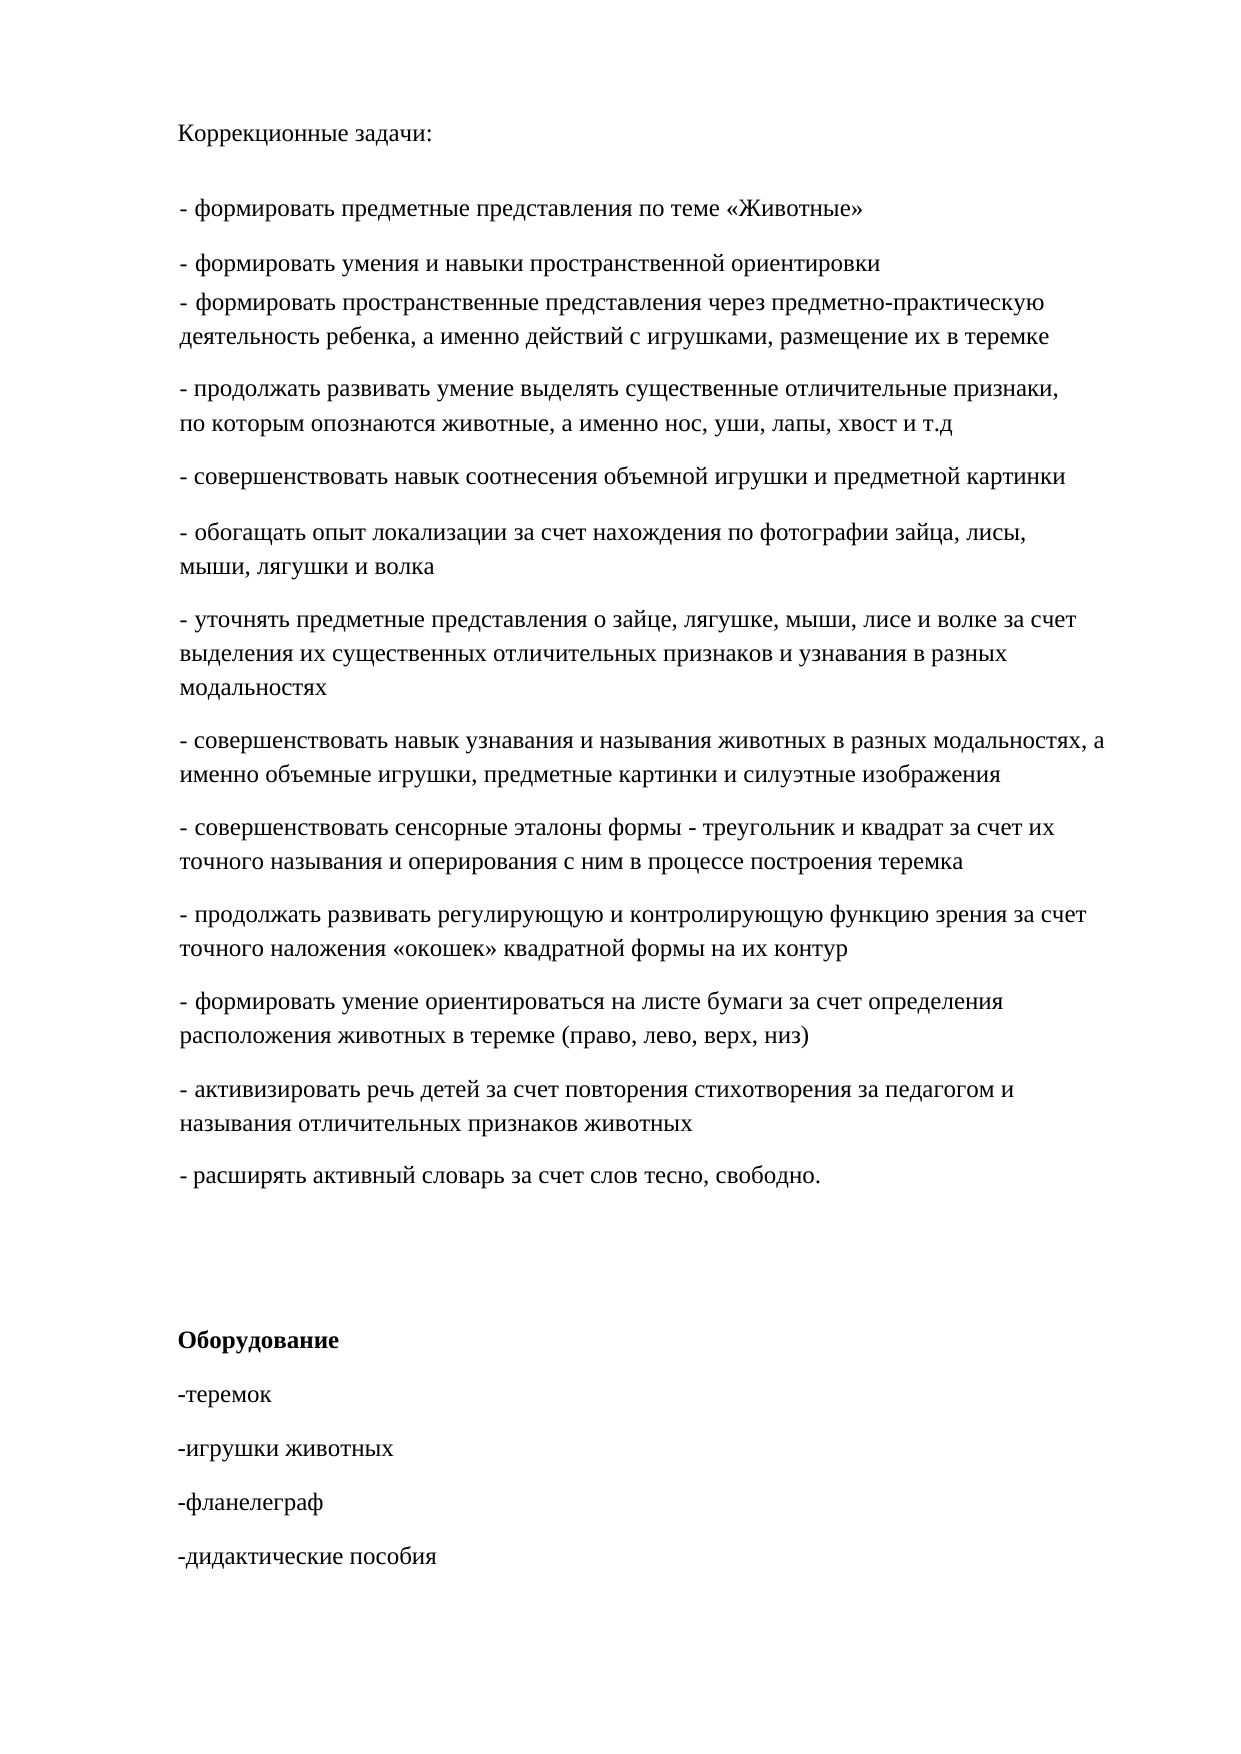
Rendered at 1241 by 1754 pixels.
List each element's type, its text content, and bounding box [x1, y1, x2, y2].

text Коррекционные задачи: [177, 118, 1152, 147]
list формировать умение ориентироваться на листе бумаги за счет определения расположения животных в теремке (право, лево, верх, низ) [179, 982, 1118, 1051]
list формировать умения и навыки пространственной ориентировки [179, 227, 1035, 283]
text Оборудование [177, 1325, 1152, 1354]
list обогащать опыт локализации за счет нахождения по фотографии зайца, лисы, мыши, лягушки и волка [179, 512, 1074, 581]
list уточнять предметные представления о зайце, лягушке, мыши, лисе и волке за счет выделения их существенных отличительных признаков и узнавания в разных модальностях [179, 601, 1118, 702]
text -теремок [177, 1379, 1152, 1408]
list расширять активный словарь за счет слов тесно, свободно. [179, 1165, 1152, 1189]
text -дидактические пособия [177, 1541, 1152, 1569]
list формировать пространственные представления через предметно-практическую деятельность ребенка, а именно действий с игрушками, размещение их в теремке [179, 283, 1074, 351]
list продолжать развивать умение выделять существенные отличительные признаки, по которым опознаются животные, а именно нос, уши, лапы, хвост и т.д [179, 369, 1074, 438]
list активизировать речь детей за счет повторения стихотворения за педагогом и называния отличительных признаков животных [179, 1070, 1118, 1138]
list продолжать развивать регулирующую и контролирующую функцию зрения за счет точного наложения «окошек» квадратной формы на их контур [179, 896, 1118, 963]
text -игрушки животных [177, 1433, 1152, 1462]
list совершенствовать навык соотнесения объемной игрушки и предметной картинки [179, 465, 1152, 489]
list совершенствовать навык узнавания и называния животных в разных модальностях, а именно объемные игрушки, предметные картинки и силуэтные изображения [179, 721, 1118, 789]
text -фланелеграф [177, 1487, 1152, 1516]
list совершенствовать сенсорные эталоны формы - треугольник и квадрат за счет их точного называния и оперирования с ним в процессе построения теремка [179, 807, 1118, 876]
list формировать предметные представления по теме «Животные» [179, 172, 1152, 227]
